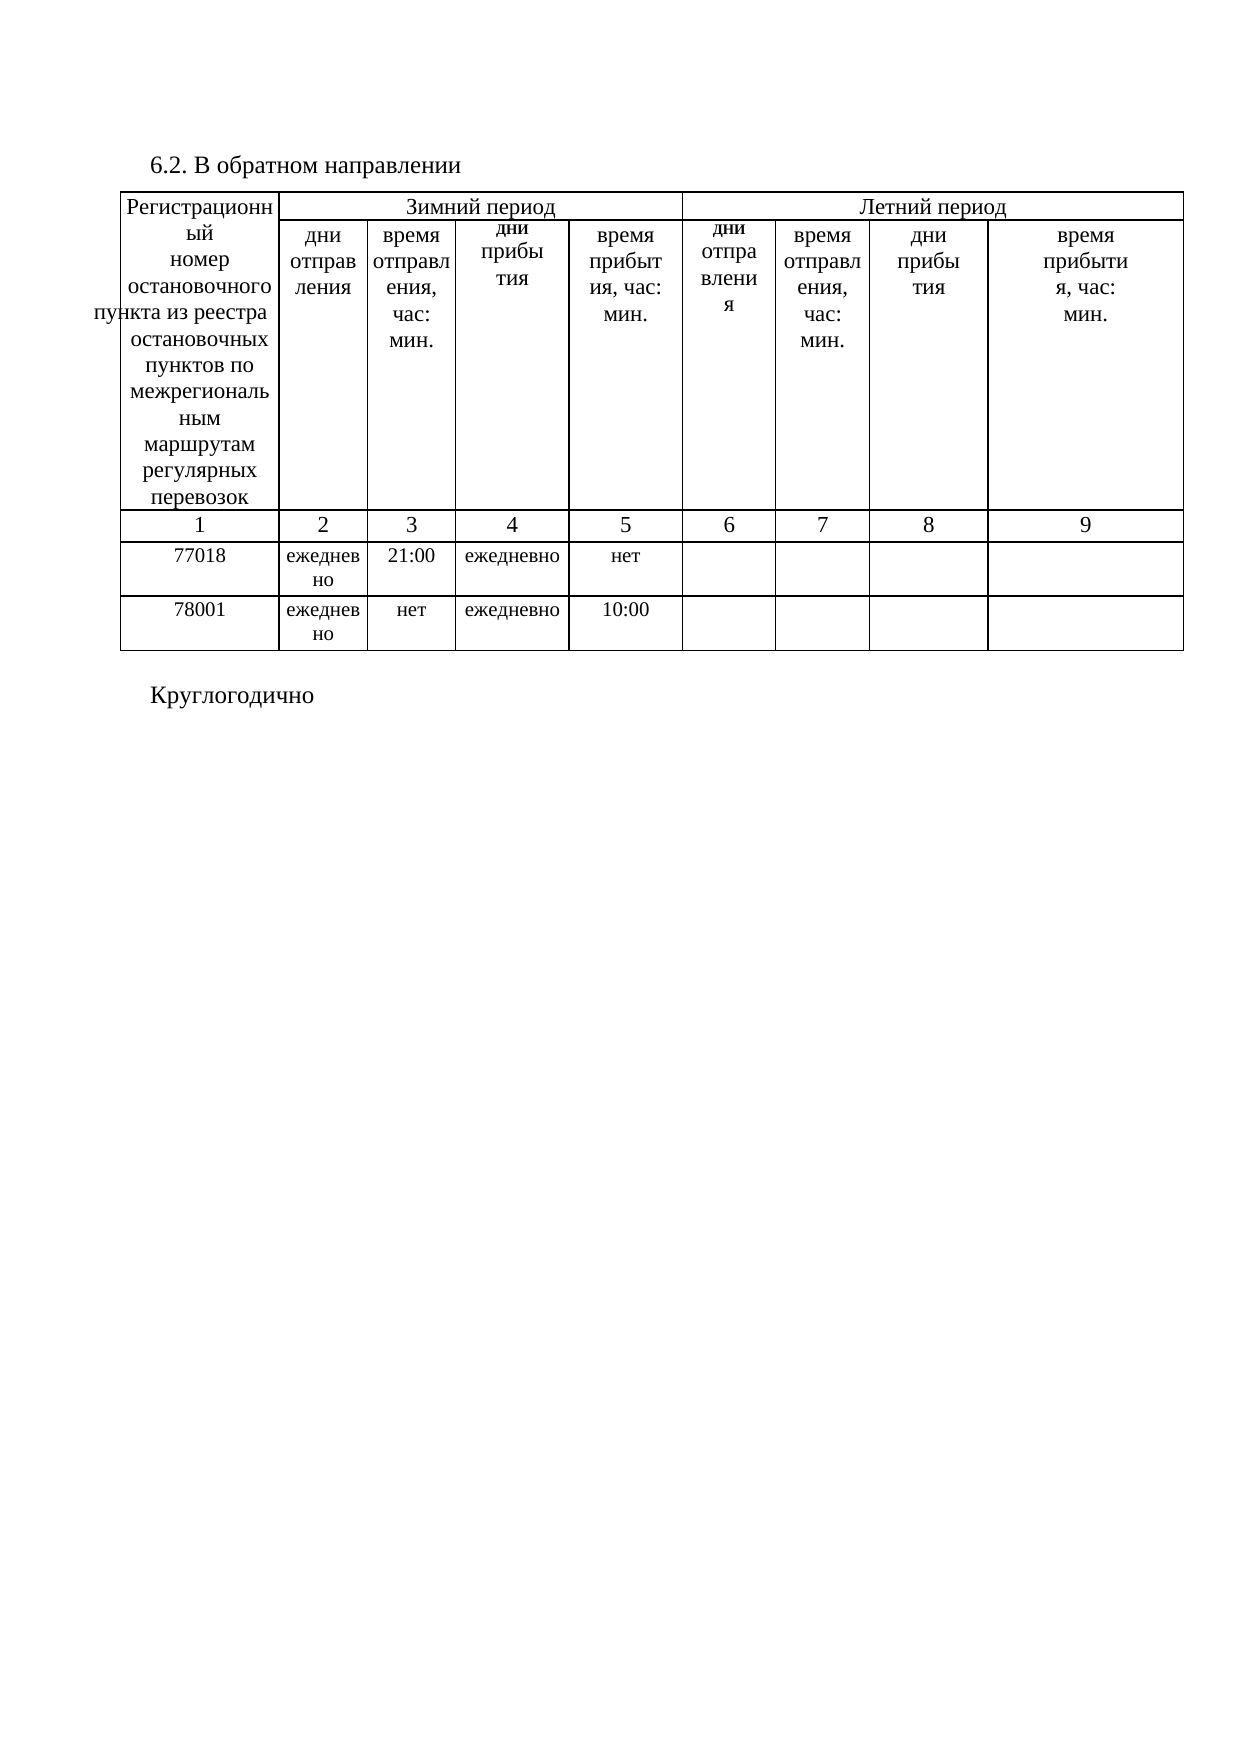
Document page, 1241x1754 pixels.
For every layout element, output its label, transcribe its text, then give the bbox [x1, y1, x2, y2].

table_cell ежедневно [456, 543, 568, 595]
table_cell [989, 543, 1183, 595]
table_cell ДНИ отпра влени я [683, 221, 775, 509]
text Круглогодично [150, 680, 1090, 709]
table_cell 5 [570, 511, 682, 541]
table_cell время отправл ения, час: мин. [776, 221, 869, 509]
table_cell 8 [870, 511, 987, 541]
table_header Зимний период [280, 193, 682, 219]
table_cell 7 [776, 511, 869, 541]
table_cell дни отправ ления [280, 221, 367, 509]
table_cell 78001 [121, 597, 278, 650]
table_cell 21:00 [368, 543, 455, 595]
table_cell [870, 597, 987, 650]
table_cell 6 [683, 511, 775, 541]
table_cell [989, 597, 1183, 650]
table_cell время отправл ения, час: мин. [368, 221, 455, 509]
table_cell 9 [989, 511, 1183, 541]
table_cell время прибыт ия, час: мин. [570, 221, 682, 509]
text 6.2. В обратном направлении [150, 150, 1090, 179]
table_cell 4 [456, 511, 568, 541]
table_cell [683, 597, 775, 650]
table_cell 77018 [121, 543, 278, 595]
table_cell время прибыти я, час: мин. [989, 221, 1183, 509]
table_cell [870, 543, 987, 595]
table_cell нет [570, 543, 682, 595]
table_cell 2 [280, 511, 367, 541]
table_cell 10:00 [570, 597, 682, 650]
table_cell ежедневно [280, 597, 367, 650]
table_cell [776, 543, 869, 595]
table_cell нет [368, 597, 455, 650]
table_cell [683, 543, 775, 595]
table_cell ДНИ прибы тия [456, 221, 568, 509]
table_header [121, 193, 278, 509]
table_cell 3 [368, 511, 455, 541]
table_cell дни прибы тия [870, 221, 987, 509]
table_cell 1 [121, 511, 278, 541]
table_cell [776, 597, 869, 650]
table_header Летний период [683, 193, 1183, 219]
table_cell ежедневно [280, 543, 367, 595]
table_cell ежедневно [456, 597, 568, 650]
